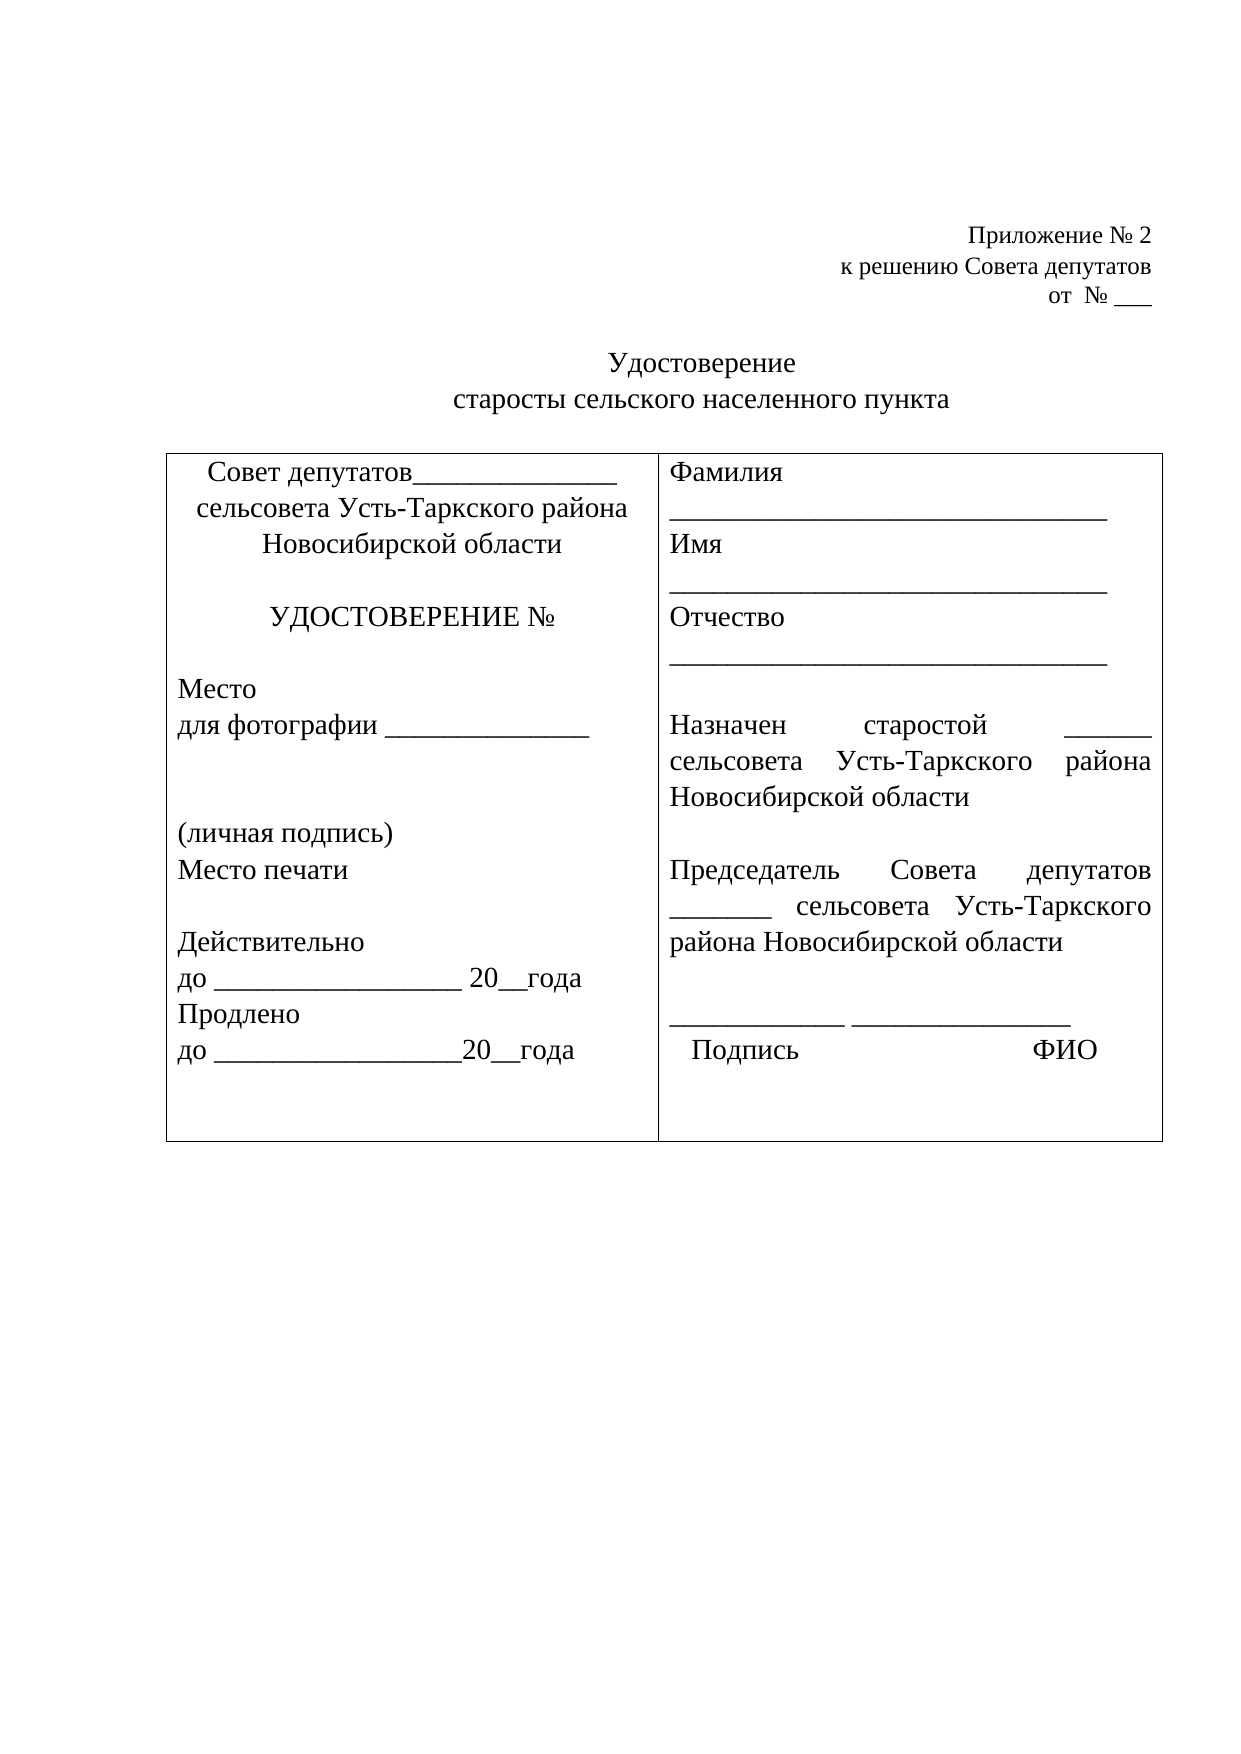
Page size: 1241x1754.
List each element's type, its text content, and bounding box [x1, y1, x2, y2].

table_header Фамилия ______________________________ Имя ______________________________ Отчество ______________________________ Назначен старостой ______ сельсовета Усть-Таркского района Новосибирской области Председатель Совета депутатов _______ сельсовета Усть-Таркского района Новосибирской области ____________ _______________ Подпись ФИО [659, 454, 1162, 1141]
text Приложение № 2 [177, 220, 1152, 249]
text Удостоверение [177, 345, 1152, 378]
text от № ___ [177, 280, 1152, 308]
text к решению Совета депутатов [177, 251, 1152, 280]
text старосты сельского населенного пункта [177, 381, 1152, 414]
table_header Совет депутатов______________ сельсовета Усть-Таркского района Новосибирской области УДОСТОВЕРЕНИЕ № Место для фотографии ______________ (личная подпись) Место печати Действительно до _________________ 20__года Продлено до _________________20__года [167, 454, 658, 1141]
